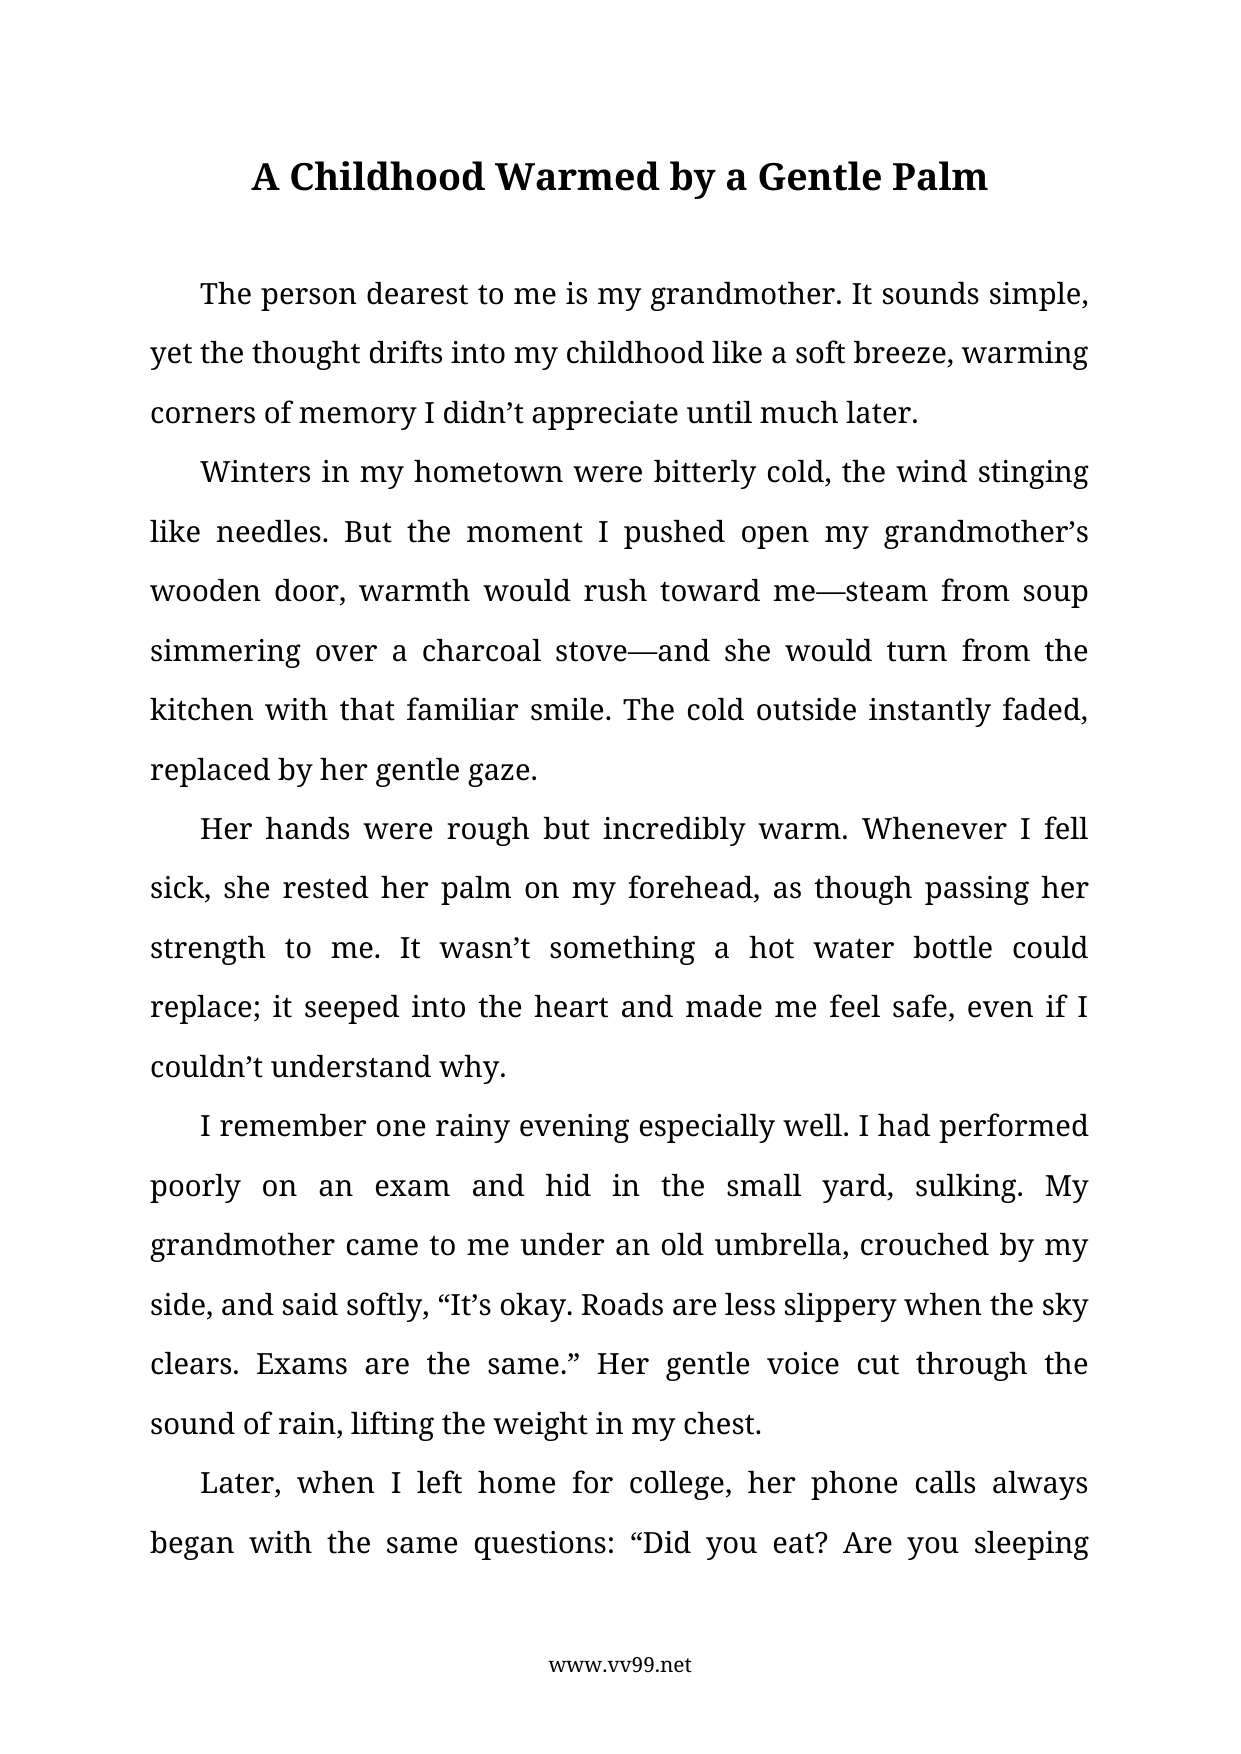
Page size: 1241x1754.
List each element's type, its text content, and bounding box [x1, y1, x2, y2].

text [150, 1462, 1090, 1562]
text Winters in my hometown were bitterly cold, the wind stinging like needles. But the moment I pushed open my grandmother’s wooden door, warmth would rush toward me—steam from soup simmering over a charcoal stove—and she would turn from the kitchen with that familiar smile. The cold outside instantly faded, replaced by her gentle gaze. [150, 451, 1090, 788]
text I remember one rainy evening especially well. I had performed poorly on an exam and hid in the small yard, sulking. My grandmother came to me under an old umbrella, crouched by my side, and said softly, “It’s okay. Roads are less slippery when the sky clears. Exams are the same.” Her gentle voice cut through the sound of rain, lifting the weight in my chest. [150, 1106, 1090, 1443]
subtitle A Childhood Warmed by a Gentle Palm [150, 150, 1090, 201]
text The person dearest to me is my grandmother. It sounds simple, yet the thought drifts into my childhood like a soft breeze, warming corners of memory I didn’t appreciate until much later. [150, 273, 1090, 432]
text Her hands were rough but incredibly warm. Whenever I fell sick, she rested her palm on my forehead, as though passing her strength to me. It wasn’t something a hot water bottle could replace; it seeped into the heart and made me feel safe, even if I couldn’t understand why. [150, 808, 1090, 1086]
